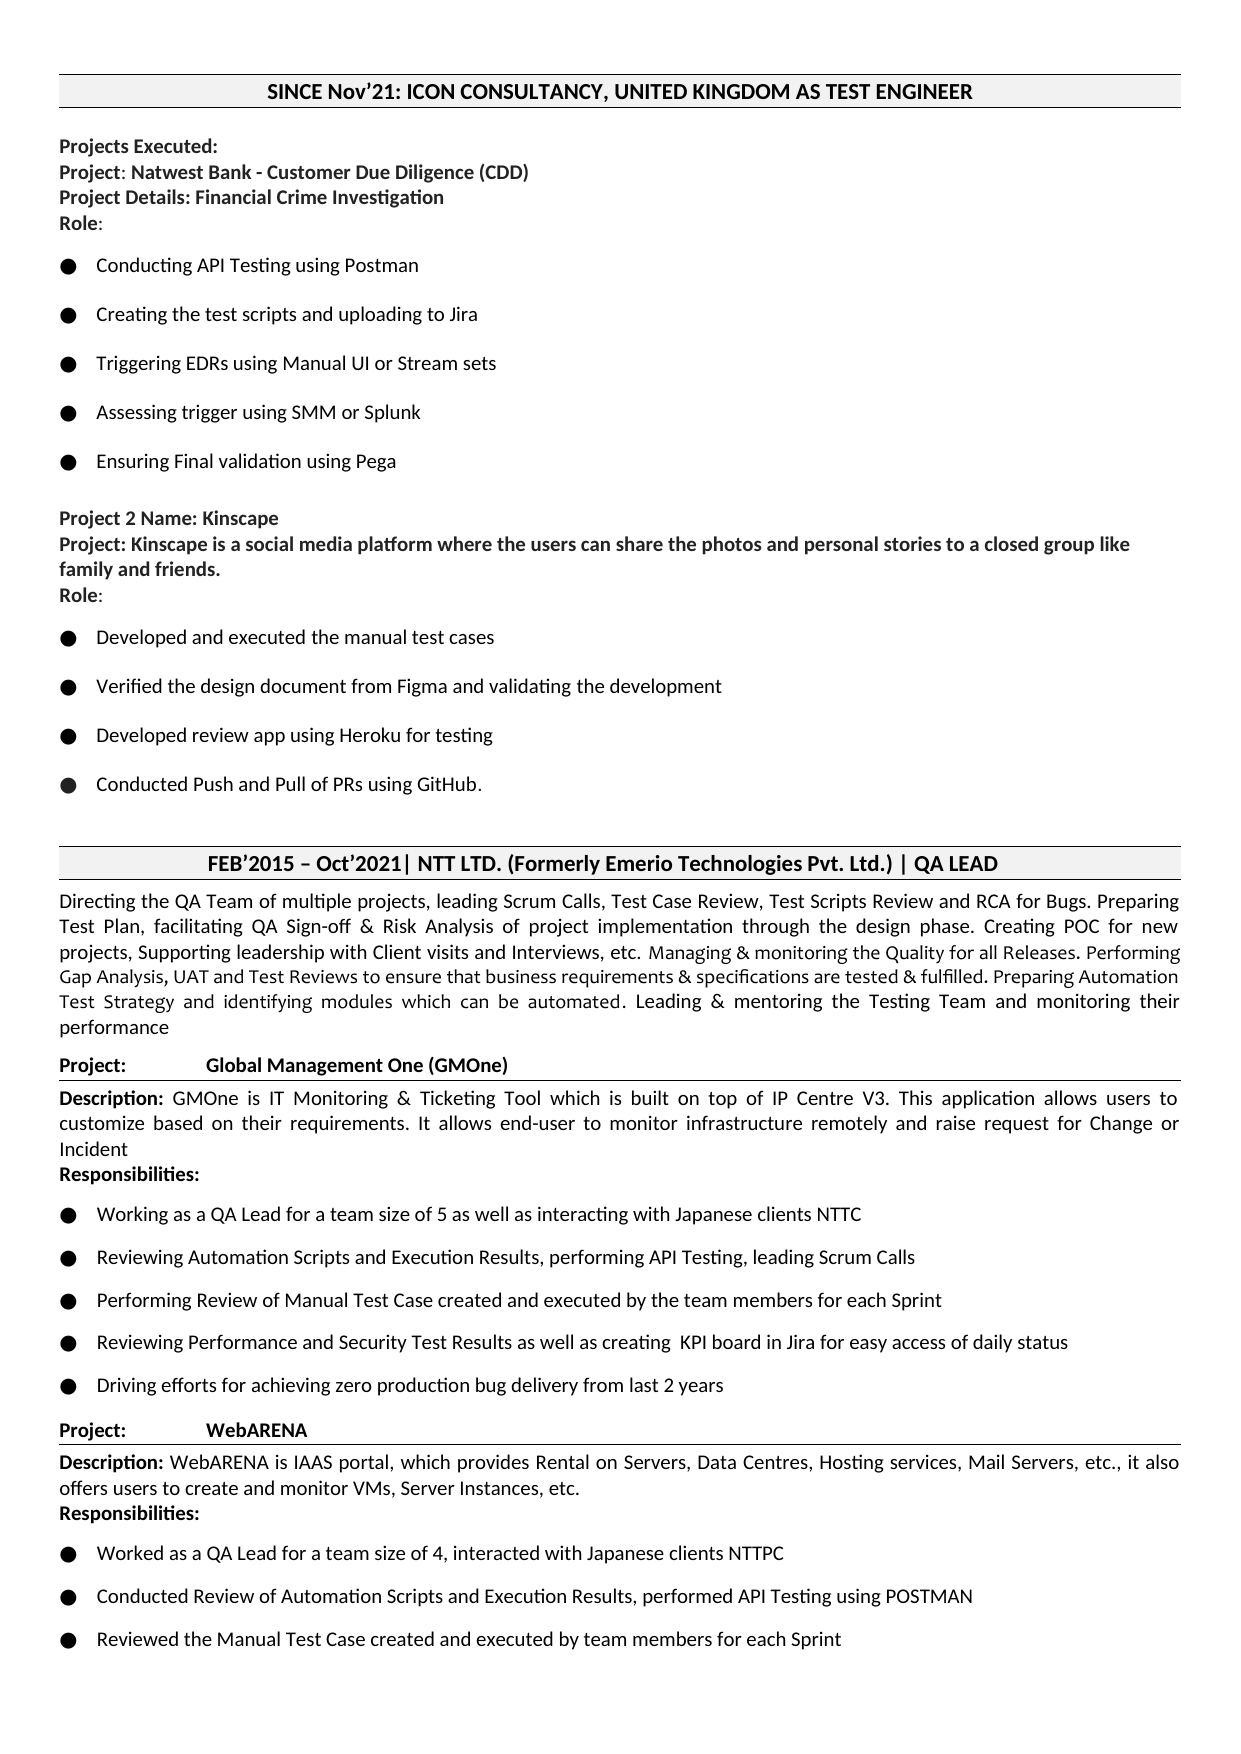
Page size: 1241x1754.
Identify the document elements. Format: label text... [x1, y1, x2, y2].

text Project 2 Name: Kinscape [59, 506, 1181, 531]
list Performing Review of Manual Test Case created and executed by the team members for each Sprint [59, 1276, 1181, 1319]
list Reviewing Performance and Security Test Results as well as creating KPI board in Jira for easy access of daily status [59, 1319, 1181, 1362]
text Project: Global Management One (GMOne) [59, 1052, 1181, 1080]
text Description: GMOne is IT Monitoring & Ticketing Tool which is built on top of IP Centre V3. This application allows users to customize based on their requirements. It allows end-user to monitor infrastructure remotely and raise request for Change or Incident [59, 1085, 1181, 1161]
text Project: WebARENA [59, 1417, 1181, 1444]
list Ensuring Final validation using Pega [59, 437, 1181, 480]
list Conducted Review of Automation Scripts and Execution Results, performed API Testing using POSTMAN [59, 1573, 1181, 1615]
text Role: [59, 210, 1181, 235]
list Working as a QA Lead for a team size of 5 as well as interacting with Japanese clients NTTC [59, 1191, 1181, 1233]
list Worked as a QA Lead for a team size of 4, interacted with Japanese clients NTTPC [59, 1530, 1181, 1573]
list Conducted Push and Pull of PRs using GitHub. [59, 760, 1181, 803]
text Responsibilities: [59, 1500, 1181, 1526]
text Project: Kinscape is a social media platform where the users can share the photos and personal stories to a closed group like family and friends. [59, 531, 1181, 582]
text Responsibilities: [59, 1161, 1181, 1187]
text Projects Executed: [59, 134, 1181, 159]
text Directing the QA Team of multiple projects, leading Scrum Calls, Test Case Review, Test Scripts Review and RCA for Bugs. Preparing Test Plan, facilitating QA Sign-off & Risk Analysis of project implementation through the design phase. Creating POC for new projects, Supporting leadership with Client visits and Interviews, etc. Managing & monitoring the Quality for all Releases. Performing Gap Analysis, UAT and Test Reviews to ensure that business requirements & specifications are tested & fulfilled. Preparing Automation Test Strategy and identifying modules which can be automated. Leading & mentoring the Testing Team and monitoring their performance [59, 888, 1181, 1040]
list Developed review app using Heroku for testing [59, 711, 1181, 754]
text Description: WebARENA is IAAS portal, which provides Rental on Servers, Data Centres, Hosting services, Mail Servers, etc., it also offers users to create and monitor VMs, Server Instances, etc. [59, 1449, 1181, 1500]
list Verified the design document from Figma and validating the development [59, 662, 1181, 705]
text Project: Natwest Bank - Customer Due Diligence (CDD) [59, 159, 1181, 184]
list Assessing trigger using SMM or Splunk [59, 388, 1181, 431]
list Creating the test scripts and uploading to Jira [59, 291, 1181, 333]
text FEB’2015 – Oct’2021| NTT LTD. (Formerly Emerio Technologies Pvt. Ltd.) | QA LEAD [59, 847, 1181, 879]
list Reviewed the Manual Test Case created and executed by team members for each Sprint [59, 1615, 1181, 1658]
text SINCE Nov’21: ICON CONSULTANCY, UNITED KINGDOM AS TEST ENGINEER [59, 75, 1181, 107]
list Driving efforts for achieving zero production bug delivery from last 2 years [59, 1362, 1181, 1404]
text Role: [59, 582, 1181, 607]
list Reviewing Automation Scripts and Execution Results, performing API Testing, leading Scrum Calls [59, 1233, 1181, 1276]
list Triggering EDRs using Manual UI or Stream sets [59, 339, 1181, 382]
list Developed and executed the manual test cases [59, 613, 1181, 656]
text Project Details: Financial Crime Investigation [59, 184, 1181, 210]
list Conducting API Testing using Postman [59, 242, 1181, 284]
